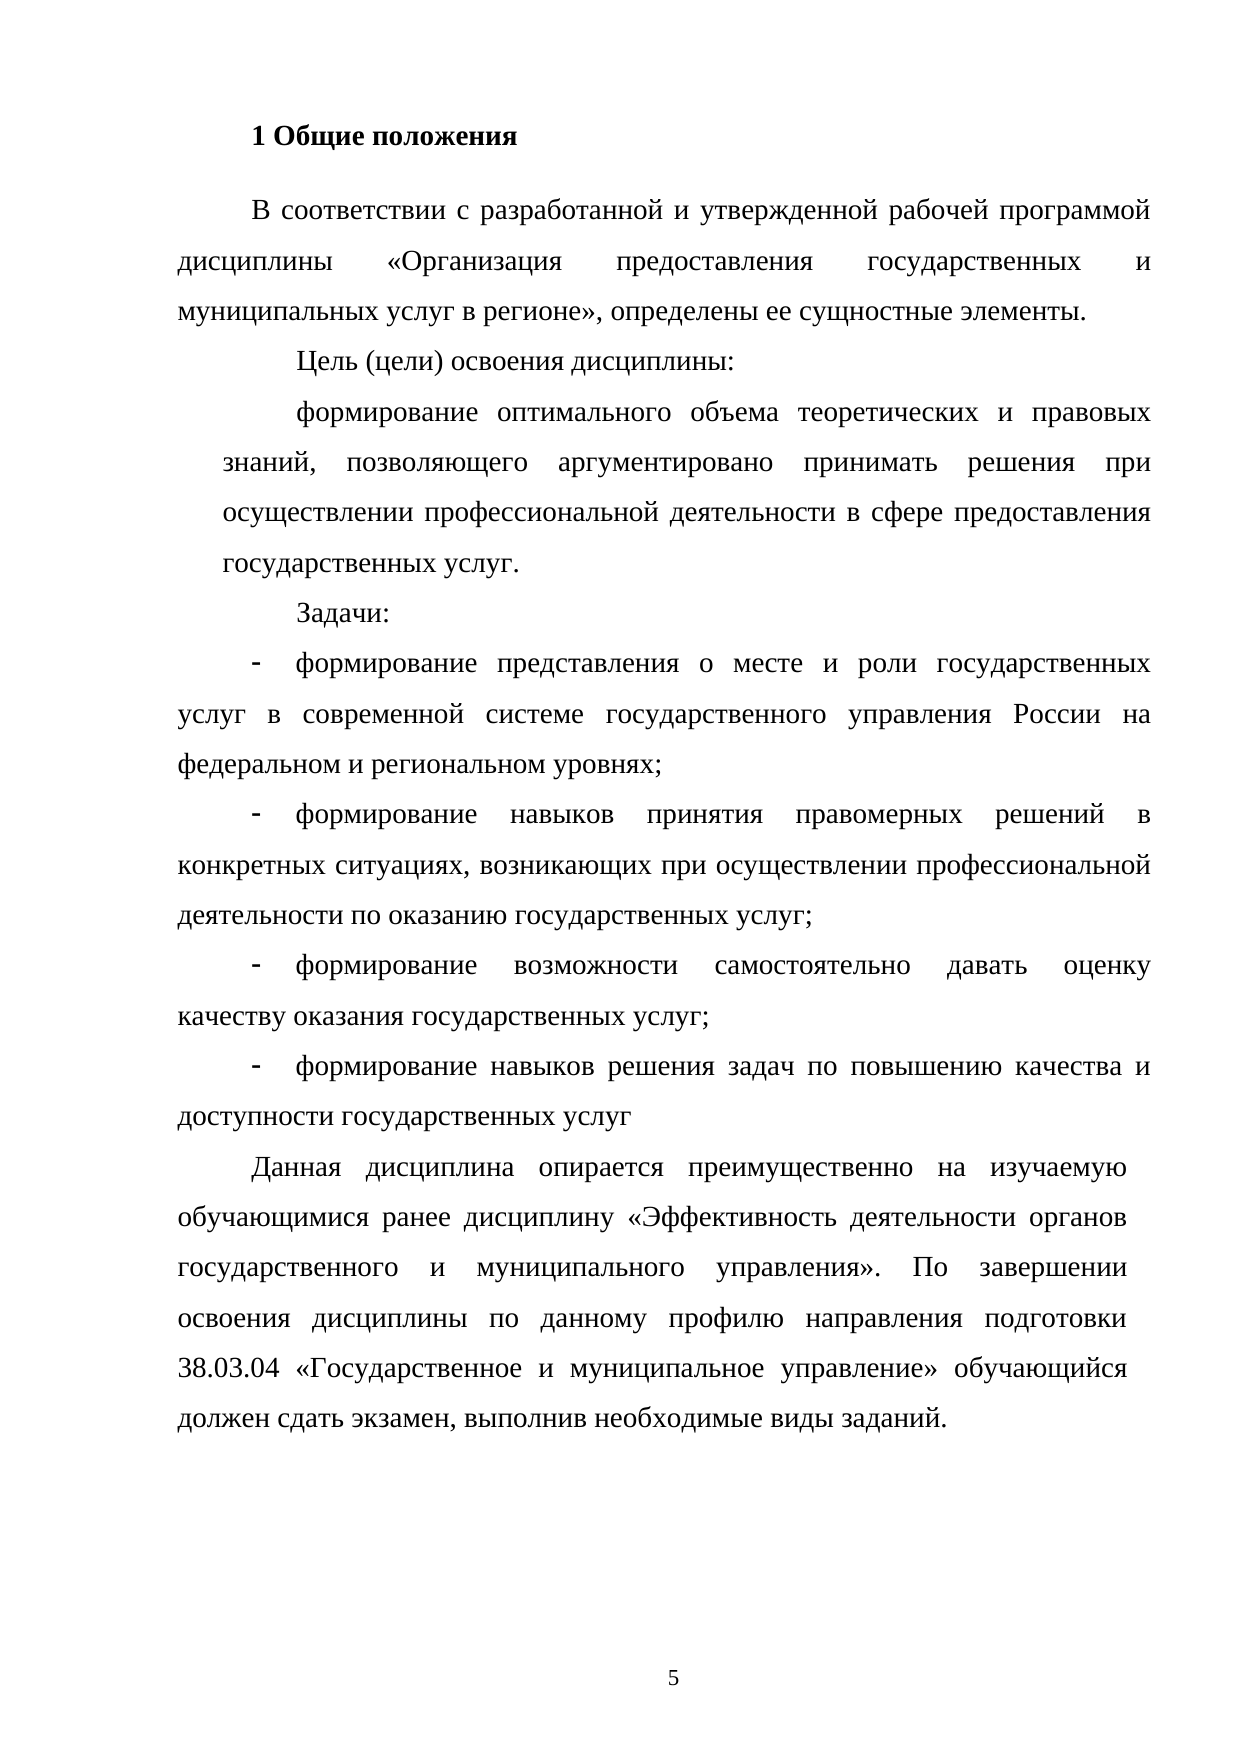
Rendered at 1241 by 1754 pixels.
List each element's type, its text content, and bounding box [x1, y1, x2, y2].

list формирование возможности самостоятельно давать оценку качеству оказания государственных услуг; [177, 947, 1152, 1031]
list формирование навыков решения задач по повышению качества и доступности государственных услуг [177, 1048, 1152, 1132]
text 1 Общие положения [177, 118, 1152, 152]
text Данная дисциплина опирается преимущественно на изучаемую обучающимися ранее дисциплину «Эффективность деятельности органов государственного и муниципального управления». По завершении освоения дисциплины по данному профилю направления подготовки 38.03.04 «Государственное и муниципальное управление» обучающийся должен сдать экзамен, выполнив необходимые виды заданий. [177, 1149, 1128, 1434]
text В соответствии с разработанной и утвержденной рабочей программой дисциплины «Организация предоставления государственных и муниципальных услуг в регионе», определены ее сущностные элементы. [177, 192, 1152, 327]
text Задачи: [222, 595, 1152, 628]
list формирование представления о месте и роли государственных услуг в современной системе государственного управления России на федеральном и региональном уровнях; [177, 645, 1152, 779]
text формирование оптимального объема теоретических и правовых знаний, позволяющего аргументировано принимать решения при осуществлении профессиональной деятельности в сфере предоставления государственных услуг. [222, 394, 1152, 578]
text Цель (цели) освоения дисциплины: [222, 343, 1152, 377]
list формирование навыков принятия правомерных решений в конкретных ситуациях, возникающих при осуществлении профессиональной деятельности по оказанию государственных услуг; [177, 796, 1152, 931]
